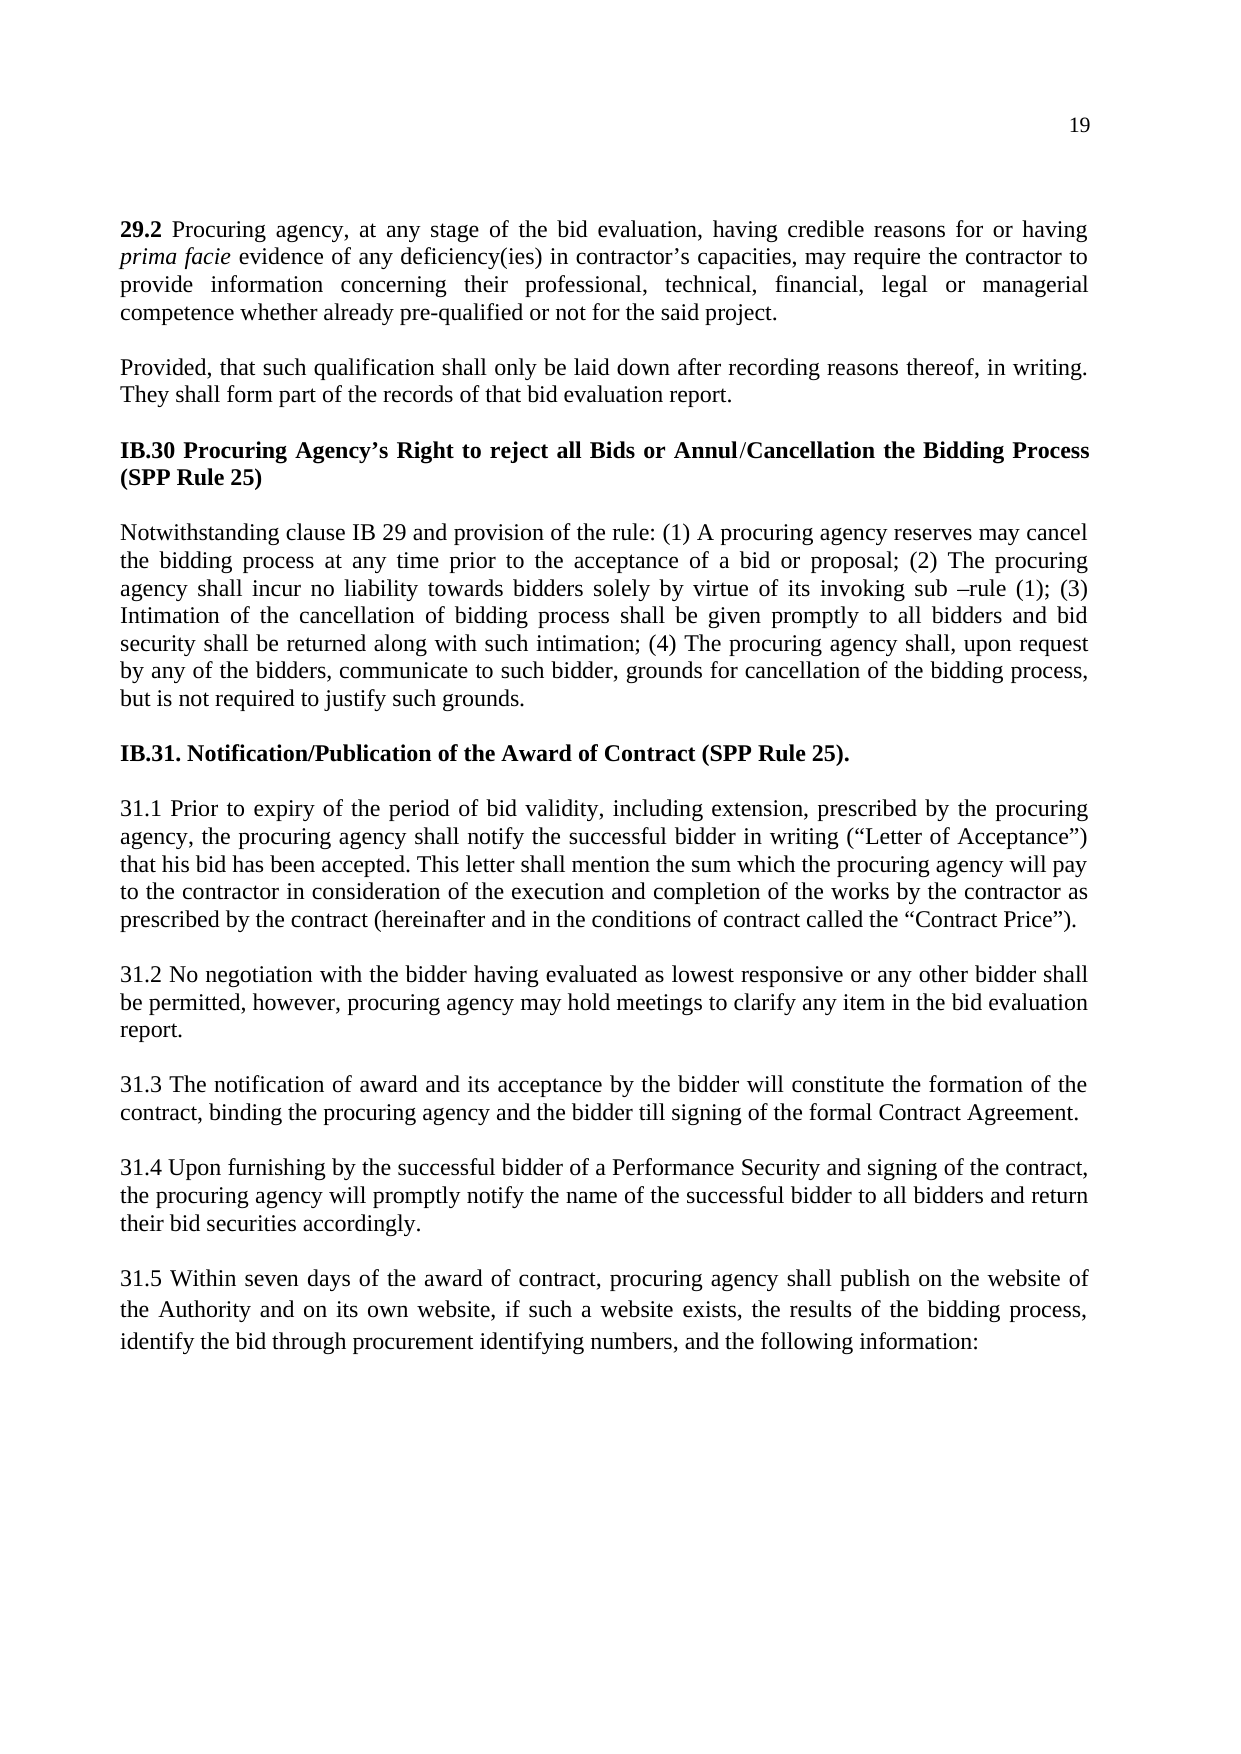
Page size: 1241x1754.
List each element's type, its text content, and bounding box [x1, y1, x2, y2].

text 31.2 No negotiation with the bidder having evaluated as lowest responsive or any other bidder shall be permitted, however, procuring agency may hold meetings to clarify any item in the bid evaluation report. [120, 960, 1090, 1043]
text Provided, that such qualification shall only be laid down after recording reasons thereof, in writing. They shall form part of the records of that bid evaluation report. [120, 353, 1090, 408]
text IB.30 Procuring Agency’s Right to reject all Bids or Annul/Cancellation the Bidding Process (SPP Rule 25) [120, 436, 1090, 491]
text 31.4 Upon furnishing by the successful bidder of a Performance Security and signing of the contract, the procuring agency will promptly notify the name of the successful bidder to all bidders and return their bid securities accordingly. [120, 1153, 1090, 1236]
text 31.1 Prior to expiry of the period of bid validity, including extension, prescribed by the procuring agency, the procuring agency shall notify the successful bidder in writing (“Letter of Acceptance”) that his bid has been accepted. This letter shall mention the sum which the procuring agency will pay to the contractor in consideration of the execution and completion of the works by the contractor as prescribed by the contract (hereinafter and in the conditions of contract called the “Contract Price”). [120, 794, 1090, 932]
text 19 [120, 112, 1090, 138]
text 31.3 The notification of award and its acceptance by the bidder will constitute the formation of the contract, binding the procuring agency and the bidder till signing of the formal Contract Agreement. [120, 1071, 1090, 1126]
text 31.5 Within seven days of the award of contract, procuring agency shall publish on the website of the Authority and on its own website, if such a website exists, the results of the bidding process, identify the bid through procurement identifying numbers, and the following information: [120, 1264, 1090, 1355]
text IB.31. Notification/Publication of the Award of Contract (SPP Rule 25). [120, 739, 1090, 767]
text 29.2 Procuring agency, at any stage of the bid evaluation, having credible reasons for or having prima facie evidence of any deficiency(ies) in contractor’s capacities, may require the contractor to provide information concerning their professional, technical, financial, legal or managerial competence whether already pre-qualified or not for the said project. [120, 215, 1090, 325]
text Notwithstanding clause IB 29 and provision of the rule: (1) A procuring agency reserves may cancel the bidding process at any time prior to the acceptance of a bid or proposal; (2) The procuring agency shall incur no liability towards bidders solely by virtue of its invoking sub –rule (1); (3) Intimation of the cancellation of bidding process shall be given promptly to all bidders and bid security shall be returned along with such intimation; (4) The procuring agency shall, upon request by any of the bidders, communicate to such bidder, grounds for cancellation of the bidding process, but is not required to justify such grounds. [120, 518, 1090, 712]
